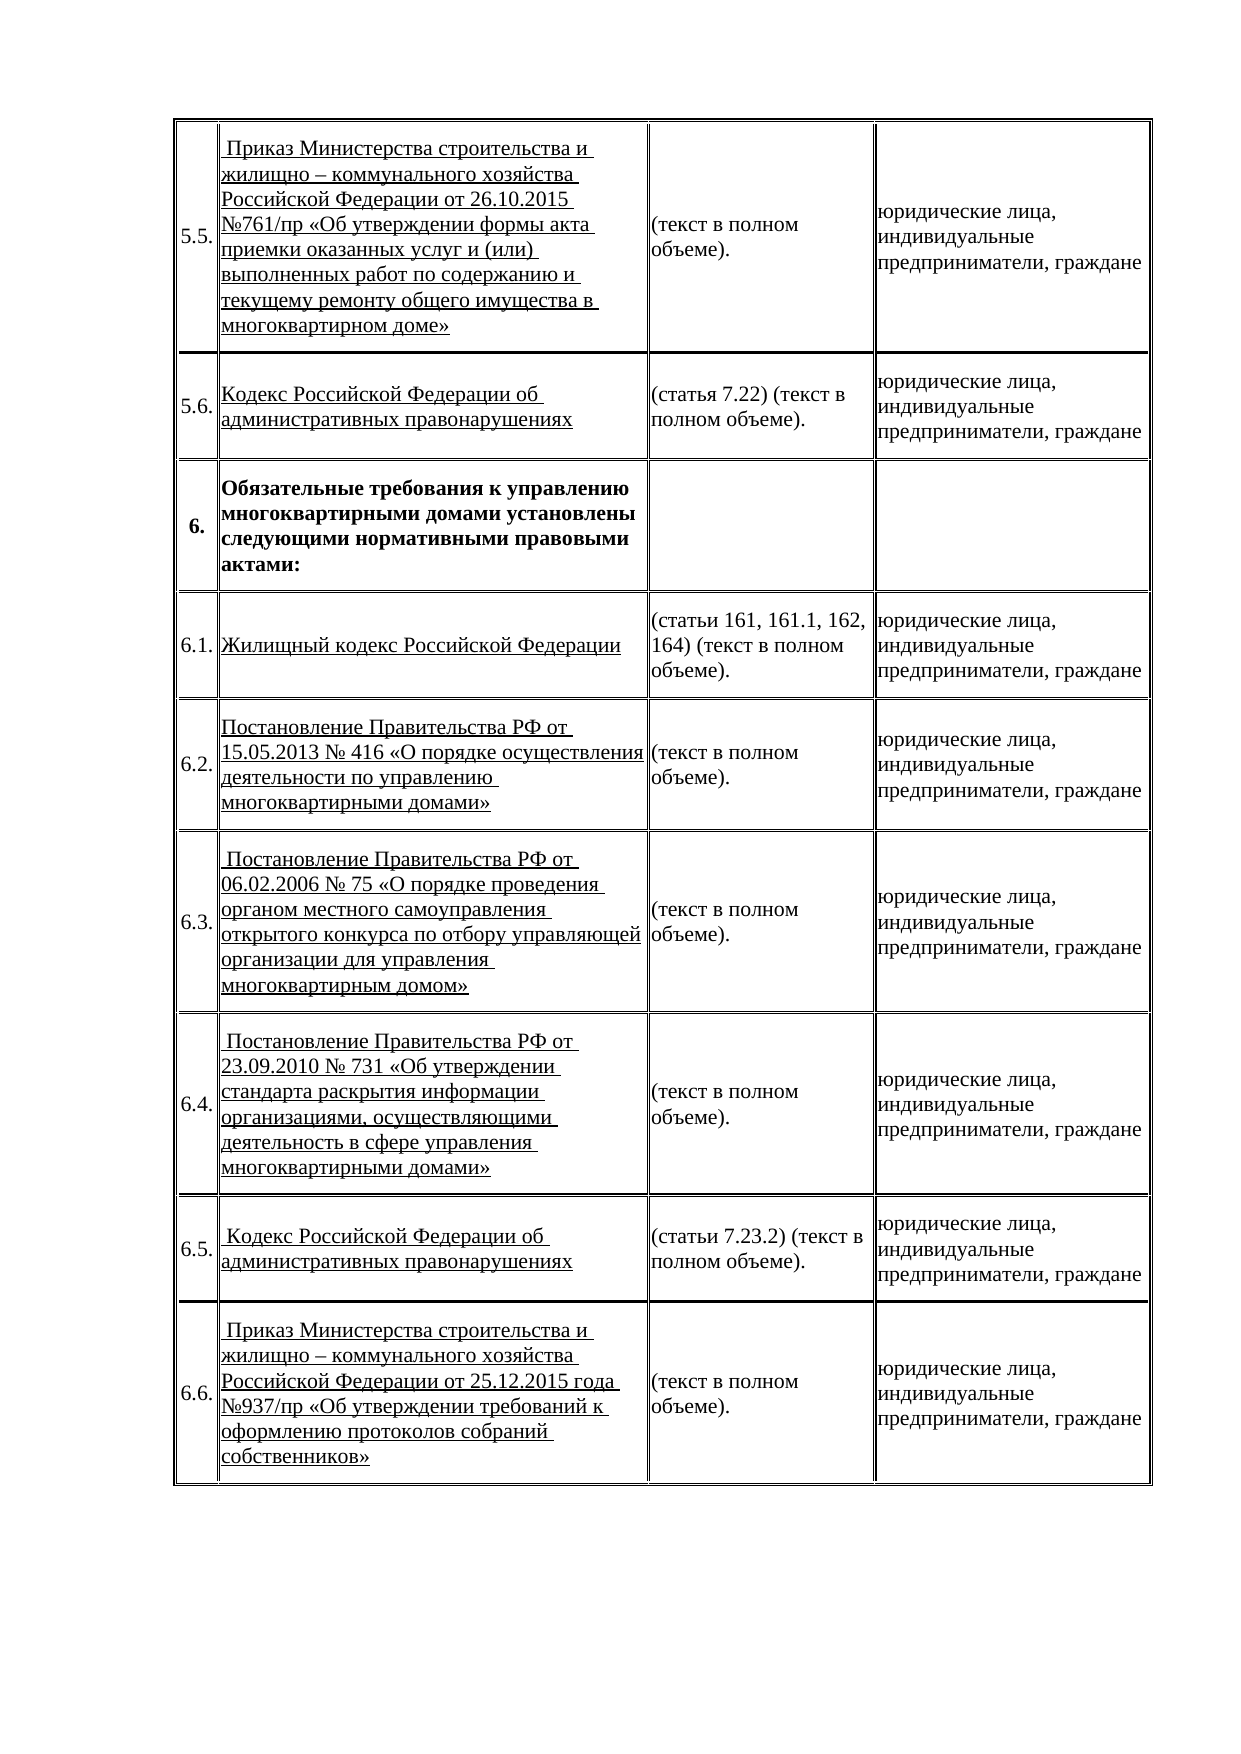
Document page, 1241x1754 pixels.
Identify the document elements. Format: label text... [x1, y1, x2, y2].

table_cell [875, 122, 1149, 351]
table_cell 5.6. [177, 351, 217, 458]
table_cell 6.5. [177, 1193, 217, 1300]
table_cell (текст в полном объеме). [650, 700, 873, 828]
table_cell Кодекс Российской Федерации об административных правонарушениях [220, 354, 647, 458]
table_cell (текст в полном объеме). [649, 1300, 875, 1482]
table_cell юридические лица, индивидуальные предприниматели, граждане [875, 590, 1151, 696]
table_cell 6.1. [175, 590, 218, 696]
table_cell Приказ Министерства строительства и жилищно – коммунального хозяйства Российской Федерации от 25.12.2015 года №937/пр «Об утверждении требований к оформлению протоколов собраний собственников» [219, 1303, 648, 1482]
table_cell (статьи 7.23.2) (текст в полном объеме). [650, 1197, 873, 1300]
table_cell 6.3. [177, 829, 217, 1011]
table_cell (статьи 161, 161.1, 162, 164) (текст в полном объеме). [650, 593, 873, 696]
table_cell юридические лица, индивидуальные предприниматели, граждане [875, 1300, 1149, 1482]
table_cell [650, 461, 873, 590]
table_cell (текст в полном объеме). [650, 832, 873, 1011]
table_cell Постановление Правительства РФ от 06.02.2006 № 75 «О порядке проведения органом местного самоуправления открытого конкурса по отбору управляющей организации для управления многоквартирным домом» [220, 832, 647, 1011]
table_cell 6.6. [177, 1300, 218, 1482]
table_cell 6.4. [175, 1011, 218, 1193]
table_cell 6.2. [177, 696, 217, 828]
table_cell юридические лица, индивидуальные предприниматели, граждане [875, 1011, 1151, 1193]
table_cell Обязательные требования к управлению многоквартирными домами установлены следующими нормативными правовыми актами: [220, 461, 647, 590]
table_cell юридические лица, индивидуальные предприниматели, граждане [877, 1193, 1150, 1300]
table_cell 6. [175, 458, 218, 590]
table_cell (текст в полном объеме). [650, 1014, 873, 1193]
table_cell юридические лица, индивидуальные предприниматели, граждане [877, 351, 1149, 458]
table_cell Постановление Правительства РФ от 23.09.2010 № 731 «Об утверждении стандарта раскрытия информации организациями, осуществляющими деятельность в сфере управления многоквартирными домами» [220, 1014, 647, 1193]
table_cell Постановление Правительства РФ от 15.05.2013 № 416 «О порядке осуществления деятельности по управлению многоквартирными домами» [220, 700, 647, 828]
table_cell Кодекс Российской Федерации об административных правонарушениях [220, 1197, 647, 1300]
table_cell юридические лица, индивидуальные предприниматели, граждане [877, 829, 1150, 1011]
table_cell Жилищный кодекс Российской Федерации [220, 593, 647, 696]
table_cell юридические лица, индивидуальные предприниматели, граждане [877, 696, 1150, 828]
table_cell 5.5. [177, 122, 218, 351]
table_cell [875, 458, 1151, 590]
table_cell Приказ Министерства строительства и жилищно – коммунального хозяйства Российской Федерации от 26.10.2015 №761/пр «Об утверждении формы акта приемки оказанных услуг и (или) выполненных работ по содержанию и текущему ремонту общего имущества в многоквартирном доме» [219, 122, 648, 351]
table_cell (статья 7.22) (текст в полном объеме). [650, 354, 873, 458]
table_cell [649, 120, 875, 351]
